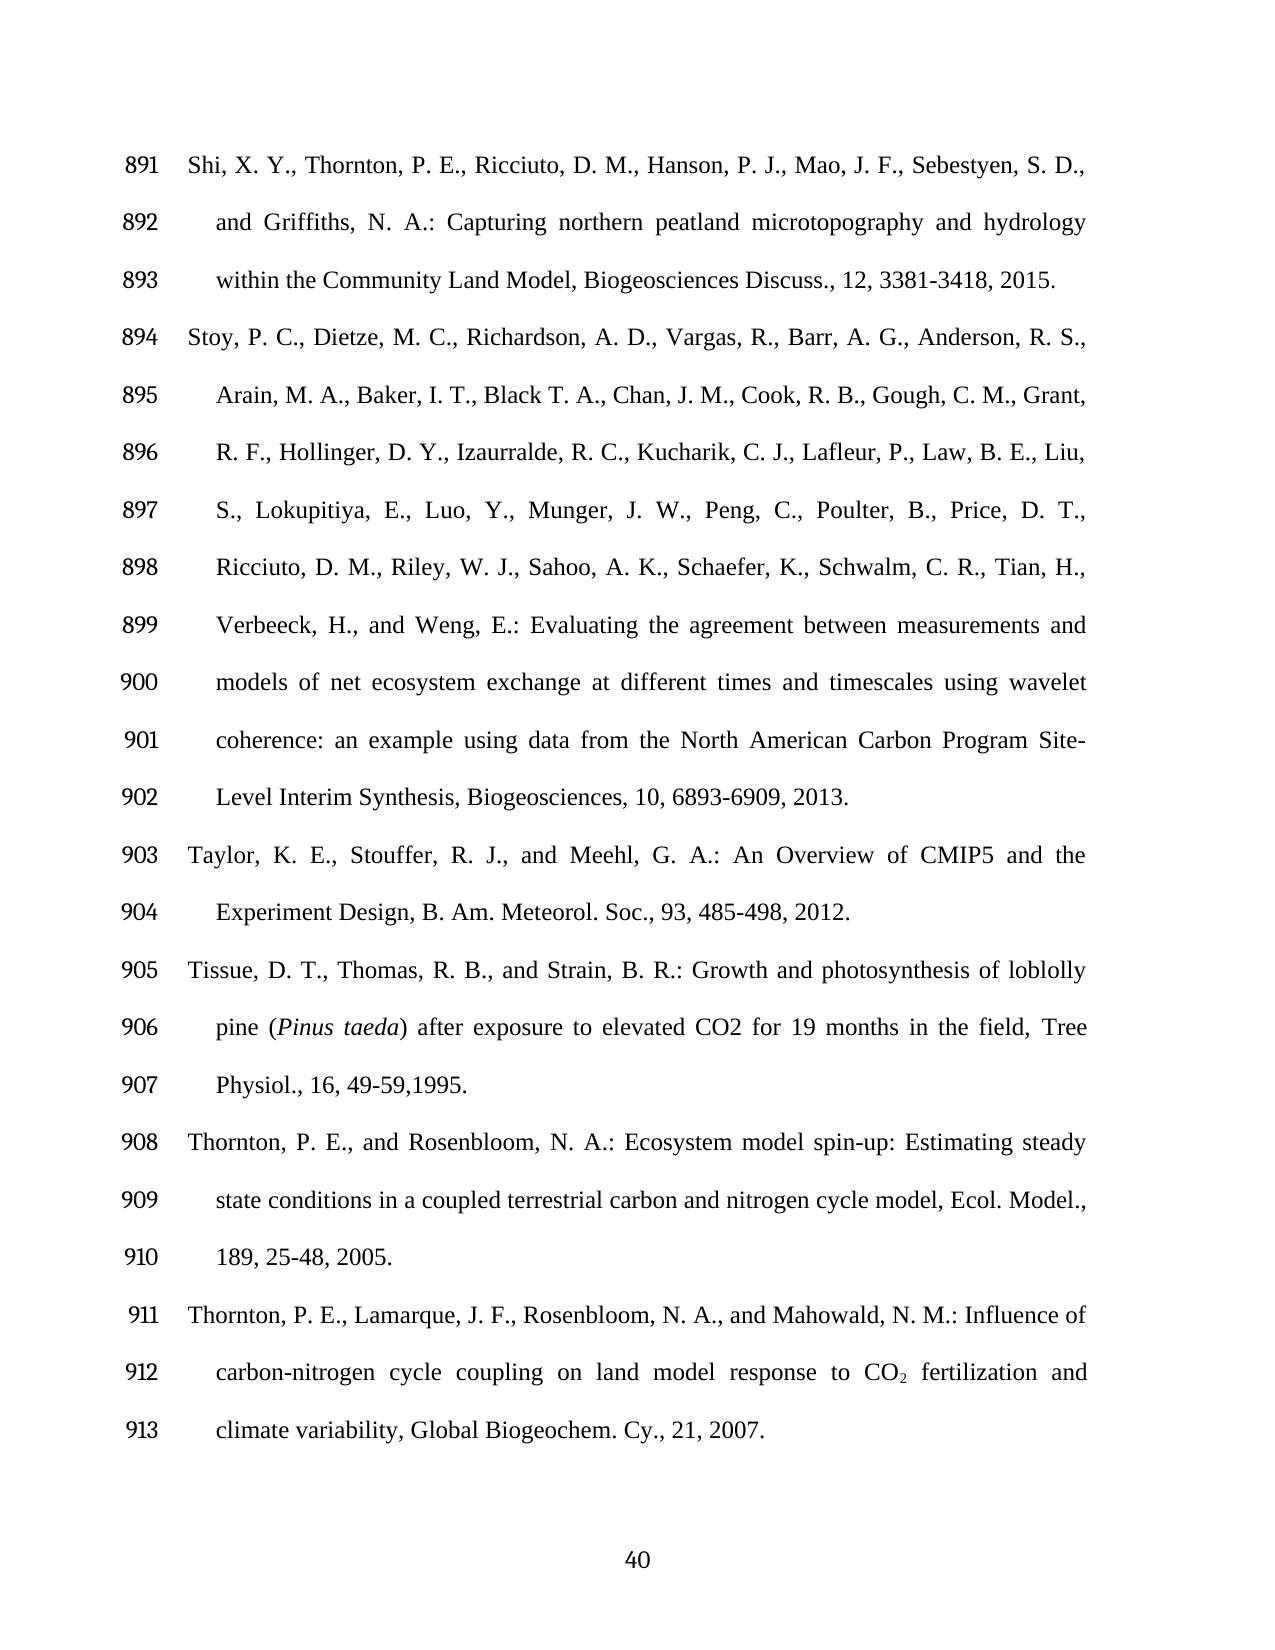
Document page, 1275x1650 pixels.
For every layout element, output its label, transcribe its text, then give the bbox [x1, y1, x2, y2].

text Stoy, P. C., Dietze, M. C., Richardson, A. D., Vargas, R., Barr, A. G., Anderson, R. S., Arain, M. A., Baker, I. T., Black T. A., Chan, J. M., Cook, R. B., Gough, C. M., Grant, R. F., Hollinger, D. Y., Izaurralde, R. C., Kucharik, C. J., Lafleur, P., Law, B. E., Liu, S., Lokupitiya, E., Luo, Y., Munger, J. W., Peng, C., Poulter, B., Price, D. T., Ricciuto, D. M., Riley, W. J., Sahoo, A. K., Schaefer, K., Schwalm, C. R., Tian, H., Verbeeck, H., and Weng, E.: Evaluating the agreement between measurements and models of net ecosystem exchange at different times and timescales using wavelet coherence: an example using data from the North American Carbon Program Site-Level Interim Synthesis, Biogeosciences, 10, 6893-6909, 2013. [187, 322, 1087, 811]
text Shi, X. Y., Thornton, P. E., Ricciuto, D. M., Hanson, P. J., Mao, J. F., Sebestyen, S. D., and Griffiths, N. A.: Capturing northern peatland microtopography and hydrology within the Community Land Model, Biogeosciences Discuss., 12, 3381-3418, 2015. [187, 150, 1087, 294]
text Tissue, D. T., Thomas, R. B., and Strain, B. R.: Growth and photosynthesis of loblolly pine (Pinus taeda) after exposure to elevated CO2 for 19 months in the field, Tree Physiol., 16, 49-59,1995. [187, 955, 1087, 1099]
text Thornton, P. E., Lamarque, J. F., Rosenbloom, N. A., and Mahowald, N. M.: Influence of carbon-nitrogen cycle coupling on land model response to CO2 fertilization and climate variability, Global Biogeochem. Cy., 21, 2007. [187, 1300, 1087, 1444]
text Thornton, P. E., and Rosenbloom, N. A.: Ecosystem model spin-up: Estimating steady state conditions in a coupled terrestrial carbon and nitrogen cycle model, Ecol. Model., 189, 25-48, 2005. [187, 1127, 1087, 1271]
text Taylor, K. E., Stouffer, R. J., and Meehl, G. A.: An Overview of CMIP5 and the Experiment Design, B. Am. Meteorol. Soc., 93, 485-498, 2012. [187, 840, 1087, 926]
